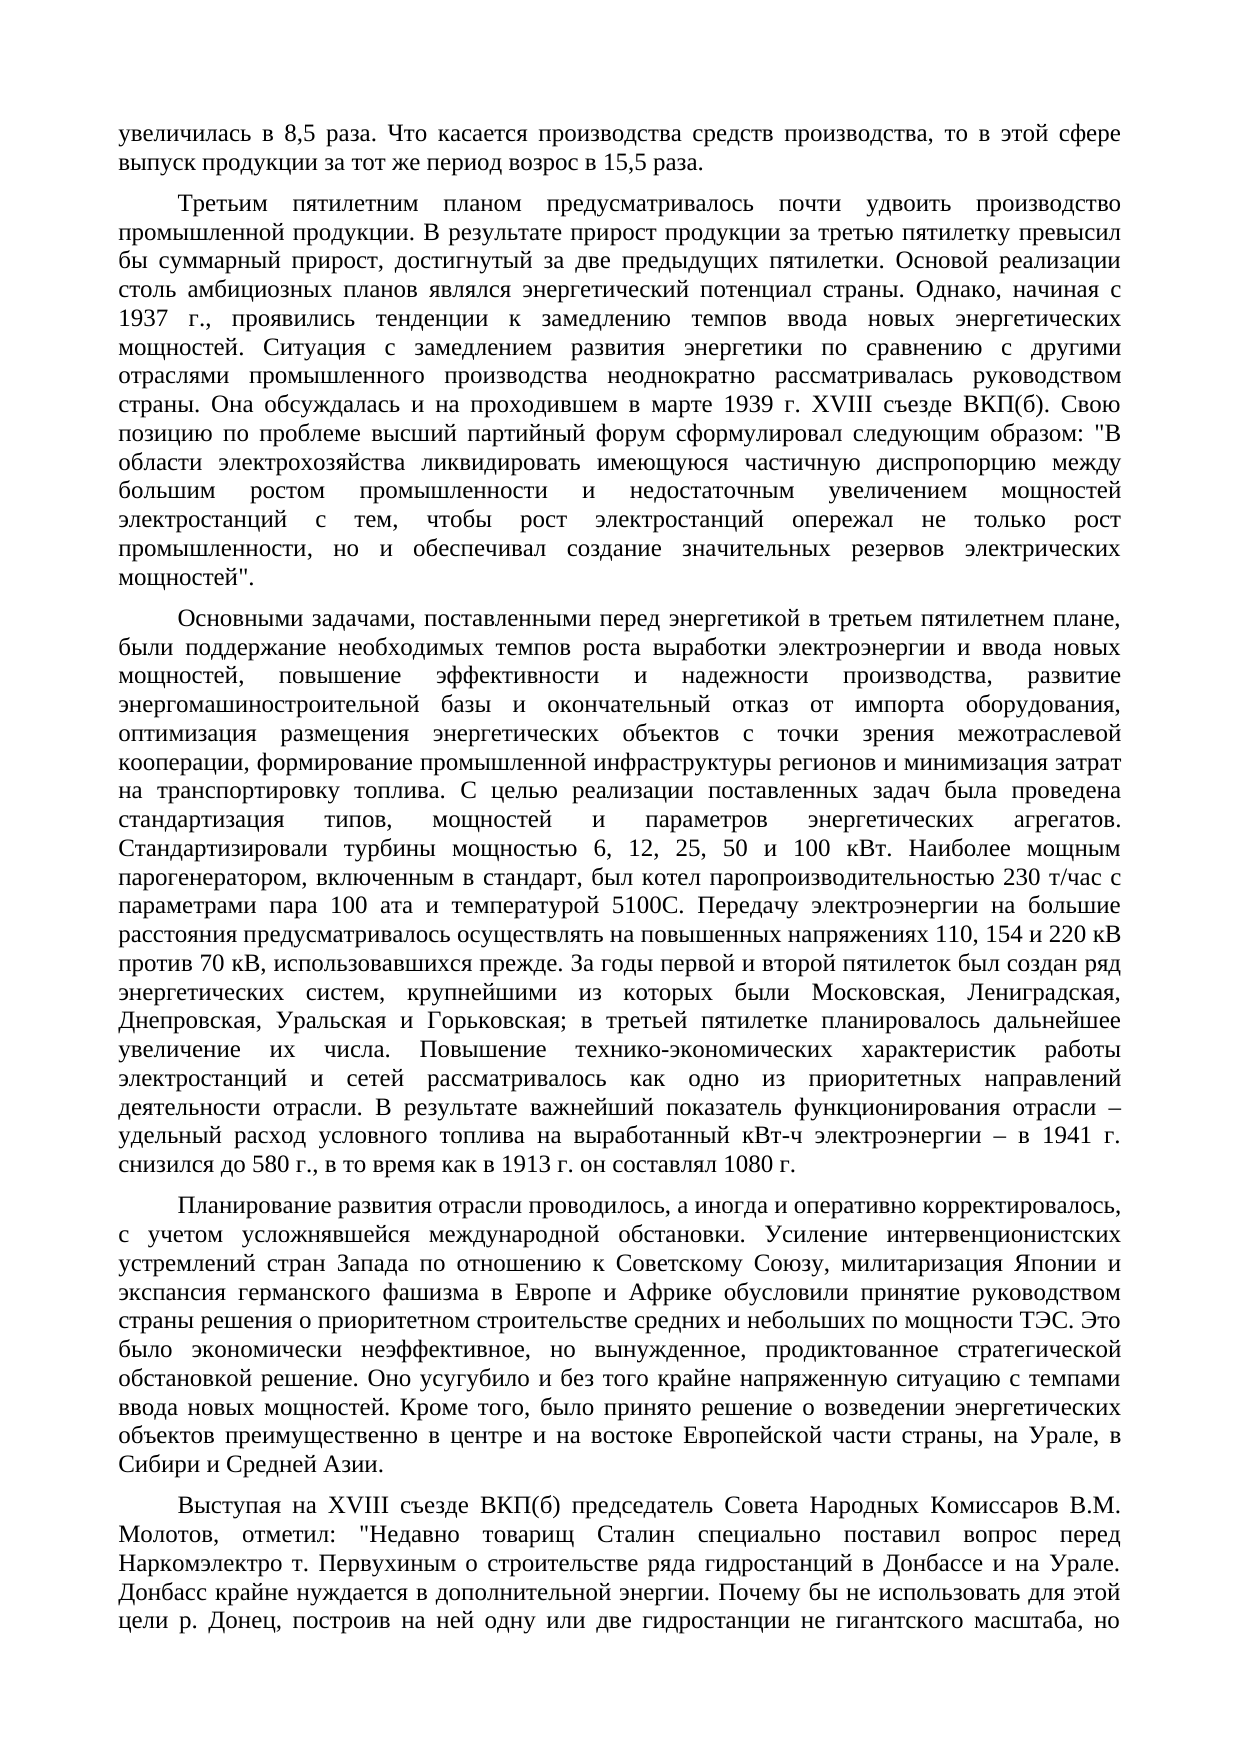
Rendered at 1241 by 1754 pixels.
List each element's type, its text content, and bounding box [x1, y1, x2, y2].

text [118, 118, 1122, 176]
text Основными задачами, поставленными перед энергетикой в третьем пятилетнем плане, были поддержание необходимых темпов роста выработки электроэнергии и ввода новых мощностей, повышение эффективности и надежности производства, развитие энергомашиностроительной базы и окончательный отказ от импорта оборудования, оптимизация размещения энергетических объектов с точки зрения межотраслевой кооперации, формирование промышленной инфраструктуры регионов и минимизация затрат на транспортировку топлива. С целью реализации поставленных задач была проведена стандартизация типов, мощностей и параметров энергетических агрегатов. Стандартизировали турбины мощностью 6, 12, 25, 50 и 100 кВт. Наиболее мощным парогенератором, включенным в стандарт, был котел паропроизводительностью 230 т/час с параметрами пара 100 ата и температурой 5100С. Передачу электроэнергии на большие расстояния предусматривалось осуществлять на повышенных напряжениях 110, 154 и 220 кВ против 70 кВ, использовавшихся прежде. За годы первой и второй пятилеток был создан ряд энергетических систем, крупнейшими из которых были Московская, Лениградская, Днепровская, Уральская и Горьковская; в третьей пятилетке планировалось дальнейшее увеличение их числа. Повышение технико-экономических характеристик работы электростанций и сетей рассматривалось как одно из приоритетных направлений деятельности отрасли. В результате важнейший показатель функционирования отрасли – удельный расход условного топлива на выработанный кВт-ч электроэнергии – в 1941 г. снизился до 580 г., в то время как в 1913 г. он составлял 1080 г. [118, 603, 1122, 1178]
text Третьим пятилетним планом предусматривалось почти удвоить производство промышленной продукции. В результате прирост продукции за третью пятилетку превысил бы суммарный прирост, достигнутый за две предыдущих пятилетки. Основой реализации столь амбициозных планов являлся энергетический потенциал страны. Однако, начиная с 1937 г., проявились тенденции к замедлению темпов ввода новых энергетических мощностей. Ситуация с замедлением развития энергетики по сравнению с другими отраслями промышленного производства неоднократно рассматривалась руководством страны. Она обсуждалась и на проходившем в марте 1939 г. XVIII съезде ВКП(б). Свою позицию по проблеме высший партийный форум сформулировал следующим образом: "В области электрохозяйства ликвидировать имеющуюся частичную диспропорцию между большим ростом промышленности и недостаточным увеличением мощностей электростанций с тем, чтобы рост электростанций опережал не только рост промышленности, но и обеспечивал создание значительных резервов электрических мощностей". [118, 188, 1122, 591]
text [118, 1491, 1122, 1634]
text Планирование развития отрасли проводилось, а иногда и оперативно корректировалось, с учетом усложнявшейся международной обстановки. Усиление интервенционистских устремлений стран Запада по отношению к Советскому Союзу, милитаризация Японии и экспансия германского фашизма в Европе и Африке обусловили принятие руководством страны решения о приоритетном строительстве средних и небольших по мощности ТЭС. Это было экономически неэффективное, но вынужденное, продиктованное стратегической обстановкой решение. Оно усугубило и без того крайне напряженную ситуацию с темпами ввода новых мощностей. Кроме того, было принято решение о возведении энергетических объектов преимущественно в центре и на востоке Европейской части страны, на Урале, в Сибири и Средней Азии. [118, 1191, 1122, 1478]
